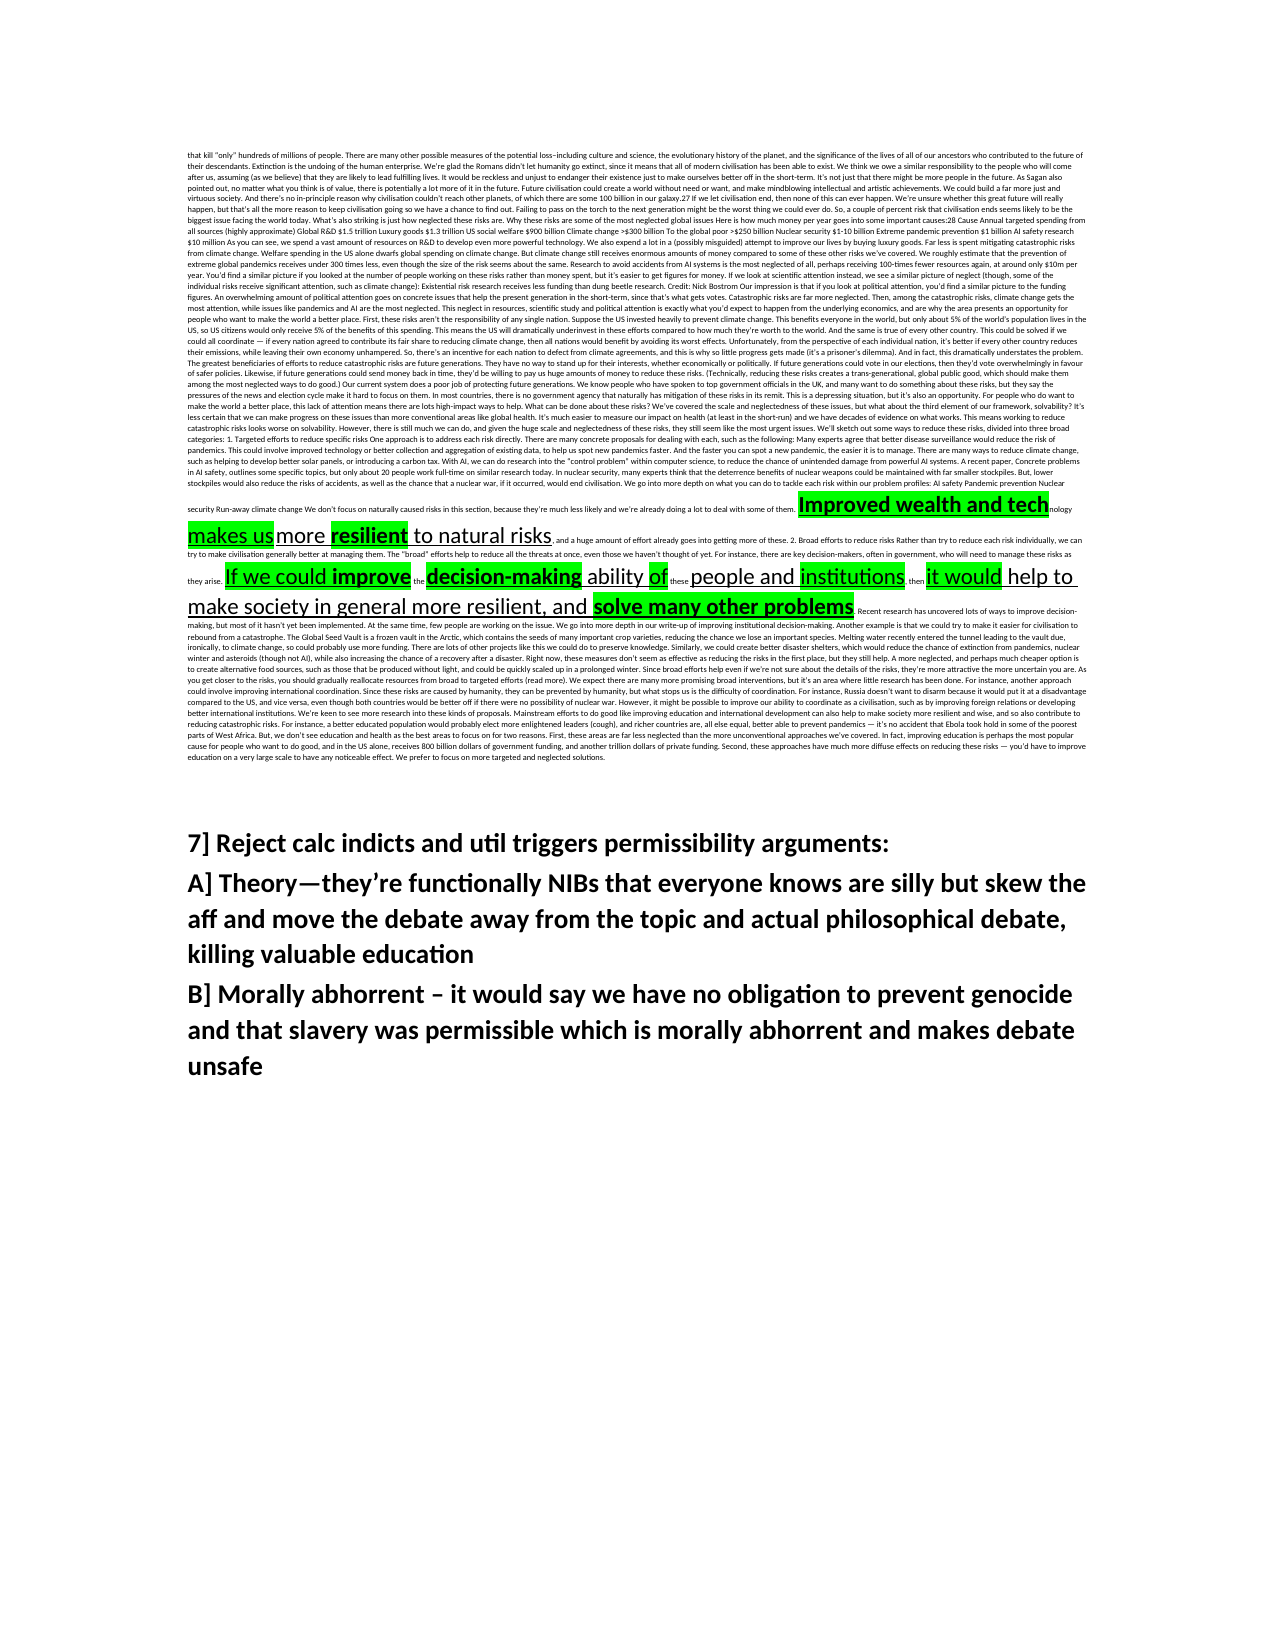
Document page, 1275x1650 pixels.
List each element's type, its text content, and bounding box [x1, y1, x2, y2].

subtitle A] Theory—they’re functionally NIBs that everyone knows are silly but skew the aff and move the debate away from the topic and actual philosophical debate, killing valuable education [187, 866, 1087, 971]
subtitle B] Morally abhorrent – it would say we have no obligation to prevent genocide and that slavery was permissible which is morally abhorrent and makes debate unsafe [187, 977, 1087, 1082]
subtitle 7] Reject calc indicts and util triggers permissibility arguments: [187, 827, 1087, 859]
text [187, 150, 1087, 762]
